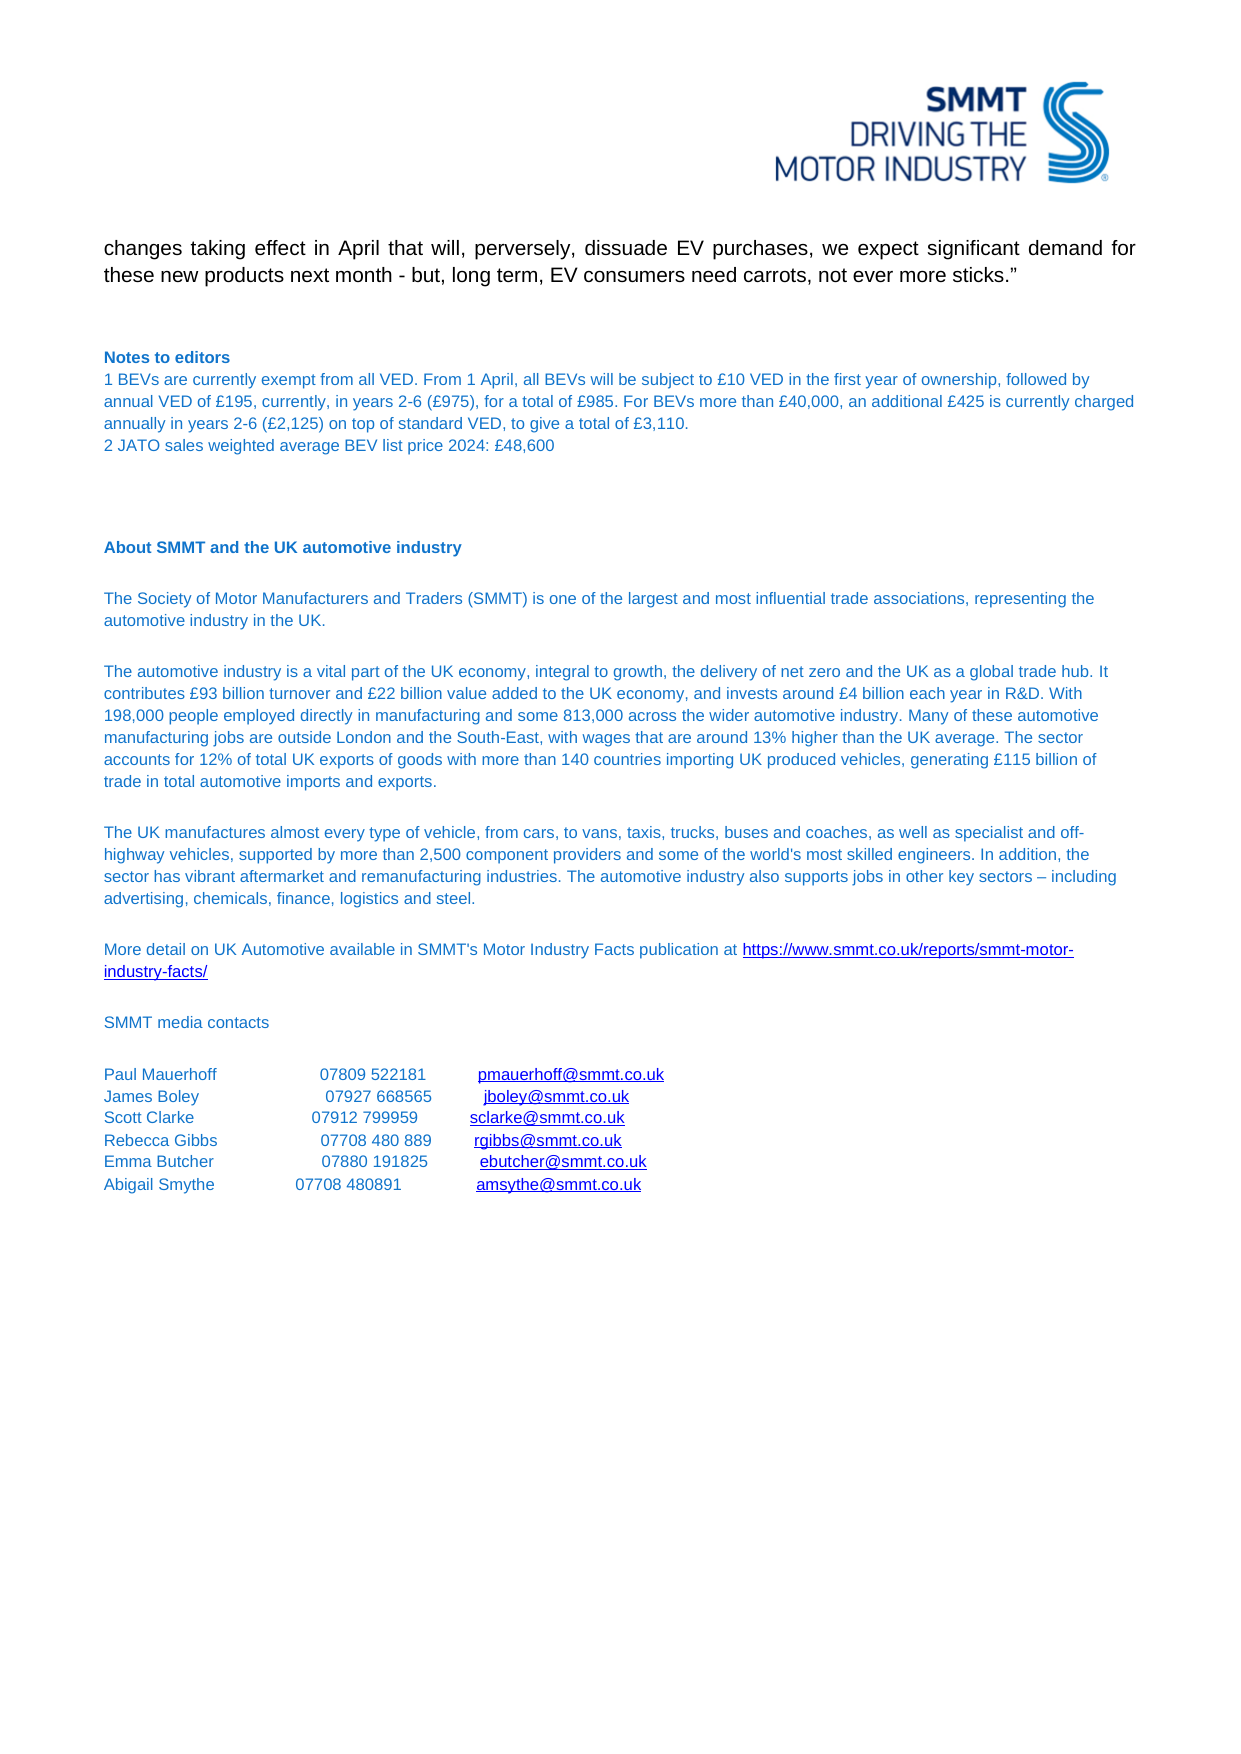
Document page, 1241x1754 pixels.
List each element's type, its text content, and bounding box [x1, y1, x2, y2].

text The Society of Motor Manufacturers and Traders (SMMT) is one of the largest and most influential trade associations, representing the automotive industry in the UK. [103, 589, 1137, 630]
text SMMT media contacts [103, 1013, 1137, 1032]
text The UK manufactures almost every type of vehicle, from cars, to vans, taxis, trucks, buses and coaches, as well as specialist and off-highway vehicles, supported by more than 2,500 component providers and some of the world's most skilled engineers. In addition, the sector has vibrant aftermarket and remanufacturing industries. The automotive industry also supports jobs in other key sectors – including advertising, chemicals, finance, logistics and steel. [103, 823, 1137, 908]
text Paul Mauerhoff 07809 522181 pmauerhoff@smmt.co.uk James Boley 07927 668565 jboley@smmt.co.uk Scott Clarke 07912 799959 sclarke@smmt.co.uk Rebecca Gibbs 07708 480 889 rgibbs@smmt.co.uk Emma Butcher 07880 191825 ebutcher@smmt.co.uk Abigail Smythe 07708 480891 amsythe@smmt.co.uk [103, 1064, 1137, 1193]
picture [750, 59, 1138, 207]
text The automotive industry is a vital part of the UK economy, integral to growth, the delivery of net zero and the UK as a global trade hub. It contributes £93 billion turnover and £22 billion value added to the UK economy, and invests around £4 billion each year in R&D. With 198,000 people employed directly in manufacturing and some 813,000 across the wider automotive industry. Many of these automotive manufacturing jobs are outside London and the South-East, with wages that are around 13% higher than the UK average. The sector accounts for 12% of total UK exports of goods with more than 140 countries importing UK produced vehicles, generating £115 billion of trade in total automotive imports and exports. [103, 662, 1137, 791]
text Notes to editors 1 BEVs are currently exempt from all VED. From 1 April, all BEVs will be subject to £10 VED in the first year of ownership, followed by annual VED of £195, currently, in years 2-6 (£975), for a total of £985. For BEVs more than £40,000, an additional £425 is currently charged annually in years 2-6 (£2,125) on top of standard VED, to give a total of £3,110. 2 JATO sales weighted average BEV list price 2024: £48,600 [103, 347, 1137, 454]
text About SMMT and the UK automotive industry [103, 538, 1137, 557]
text More detail on UK Automotive available in SMMT's Motor Industry Facts publication at https://www.smmt.co.uk/reports/smmt-motor-industry-facts/ [103, 940, 1137, 981]
